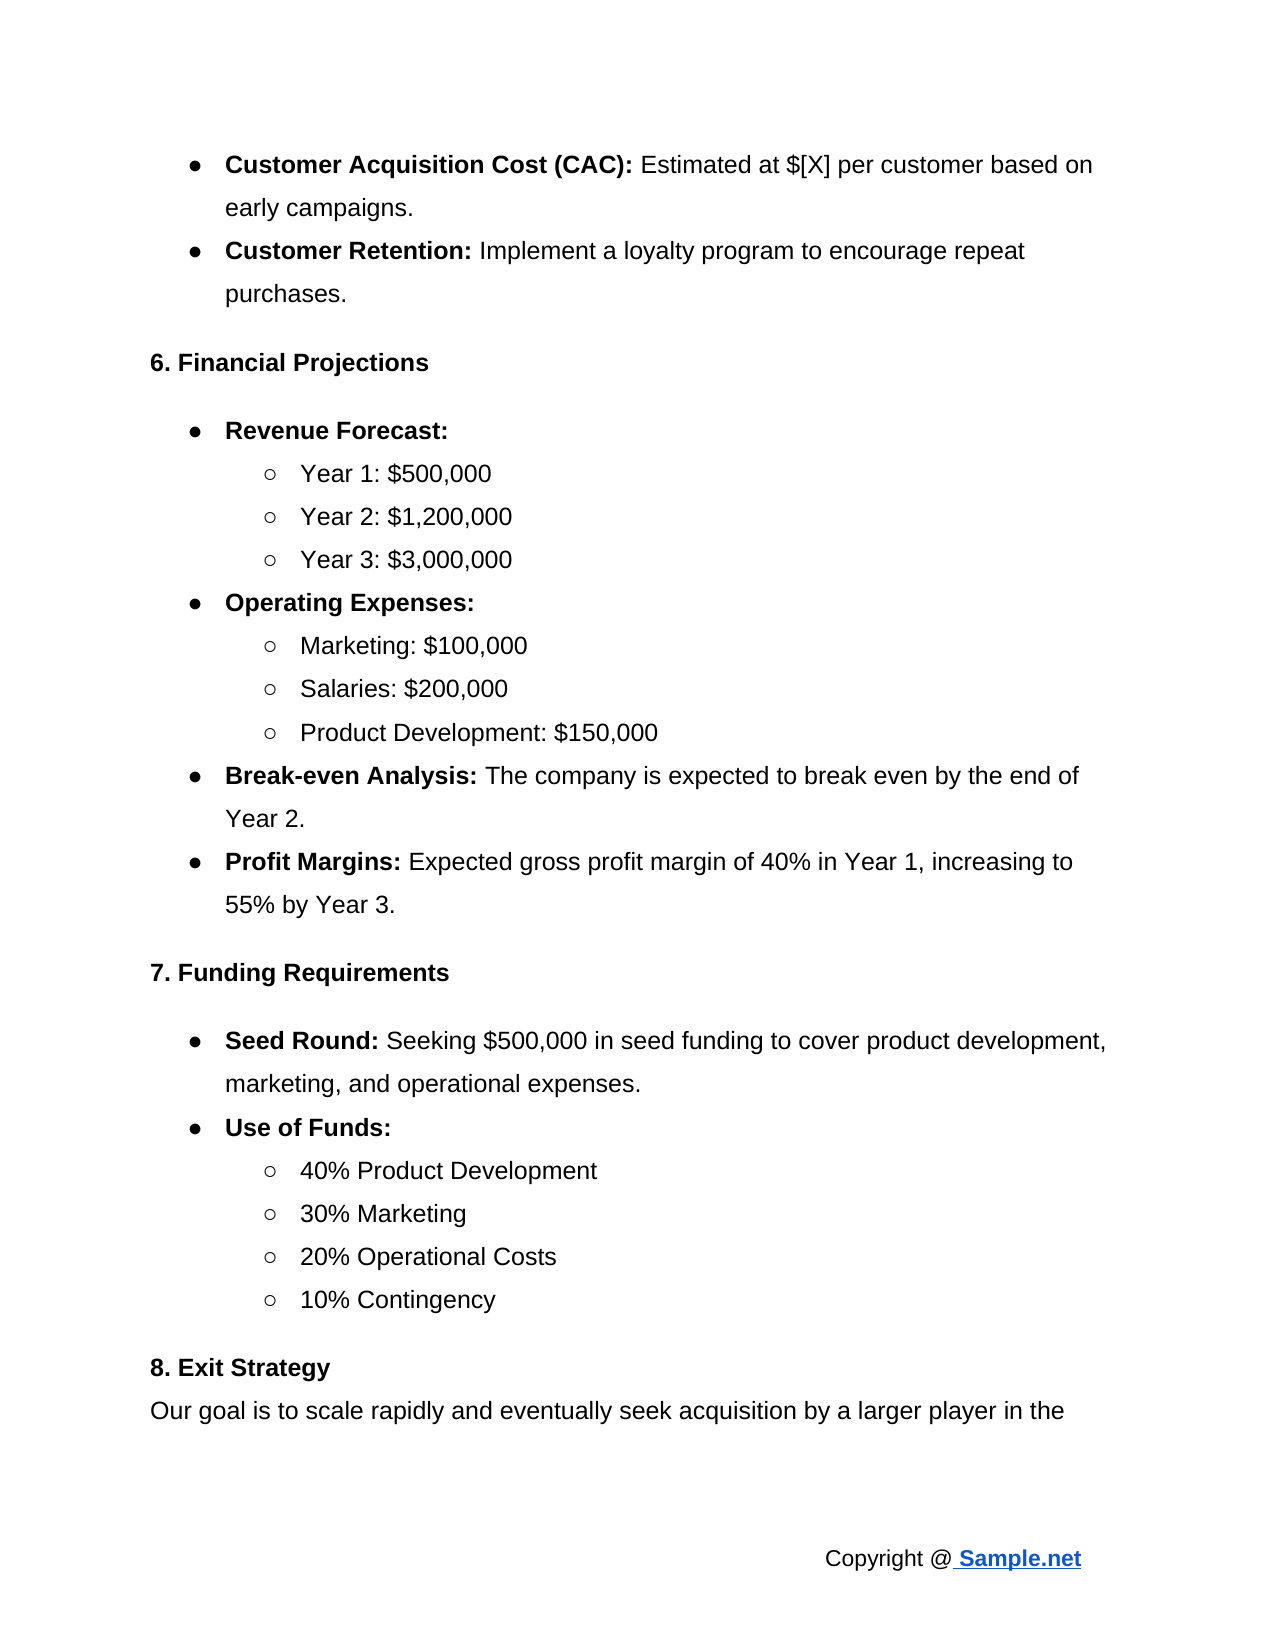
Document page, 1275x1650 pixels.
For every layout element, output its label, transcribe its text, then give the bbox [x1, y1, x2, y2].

list 40% Product Development [262, 1156, 1125, 1184]
list Break-even Analysis: The company is expected to break even by the end of Year 2. [187, 761, 1125, 832]
list Seed Round: Seeking $500,000 in seed funding to cover product development, marketing, and operational expenses. [187, 1026, 1125, 1098]
list Customer Acquisition Cost (CAC): Estimated at $[X] per customer based on early campaigns. [187, 150, 1125, 222]
list Operating Expenses: [187, 588, 1125, 617]
list Marketing: $100,000 [262, 631, 1125, 660]
text 7. Funding Requirements [150, 958, 1125, 987]
list Profit Margins: Expected gross profit margin of 40% in Year 1, increasing to 55% by Year 3. [187, 847, 1125, 919]
list 30% Marketing [262, 1199, 1125, 1227]
list Revenue Forecast: [187, 416, 1125, 444]
list 10% Contingency [262, 1285, 1125, 1314]
list Year 1: $500,000 [262, 459, 1125, 487]
list Product Development: $150,000 [262, 717, 1125, 746]
list Salaries: $200,000 [262, 674, 1125, 703]
list Year 2: $1,200,000 [262, 502, 1125, 531]
list Customer Retention: Implement a loyalty program to encourage repeat purchases. [187, 236, 1125, 308]
list Use of Funds: [187, 1112, 1125, 1141]
list Year 3: $3,000,000 [262, 545, 1125, 574]
list 20% Operational Costs [262, 1242, 1125, 1271]
text 6. Financial Projections [150, 347, 1125, 376]
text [150, 1353, 1125, 1425]
